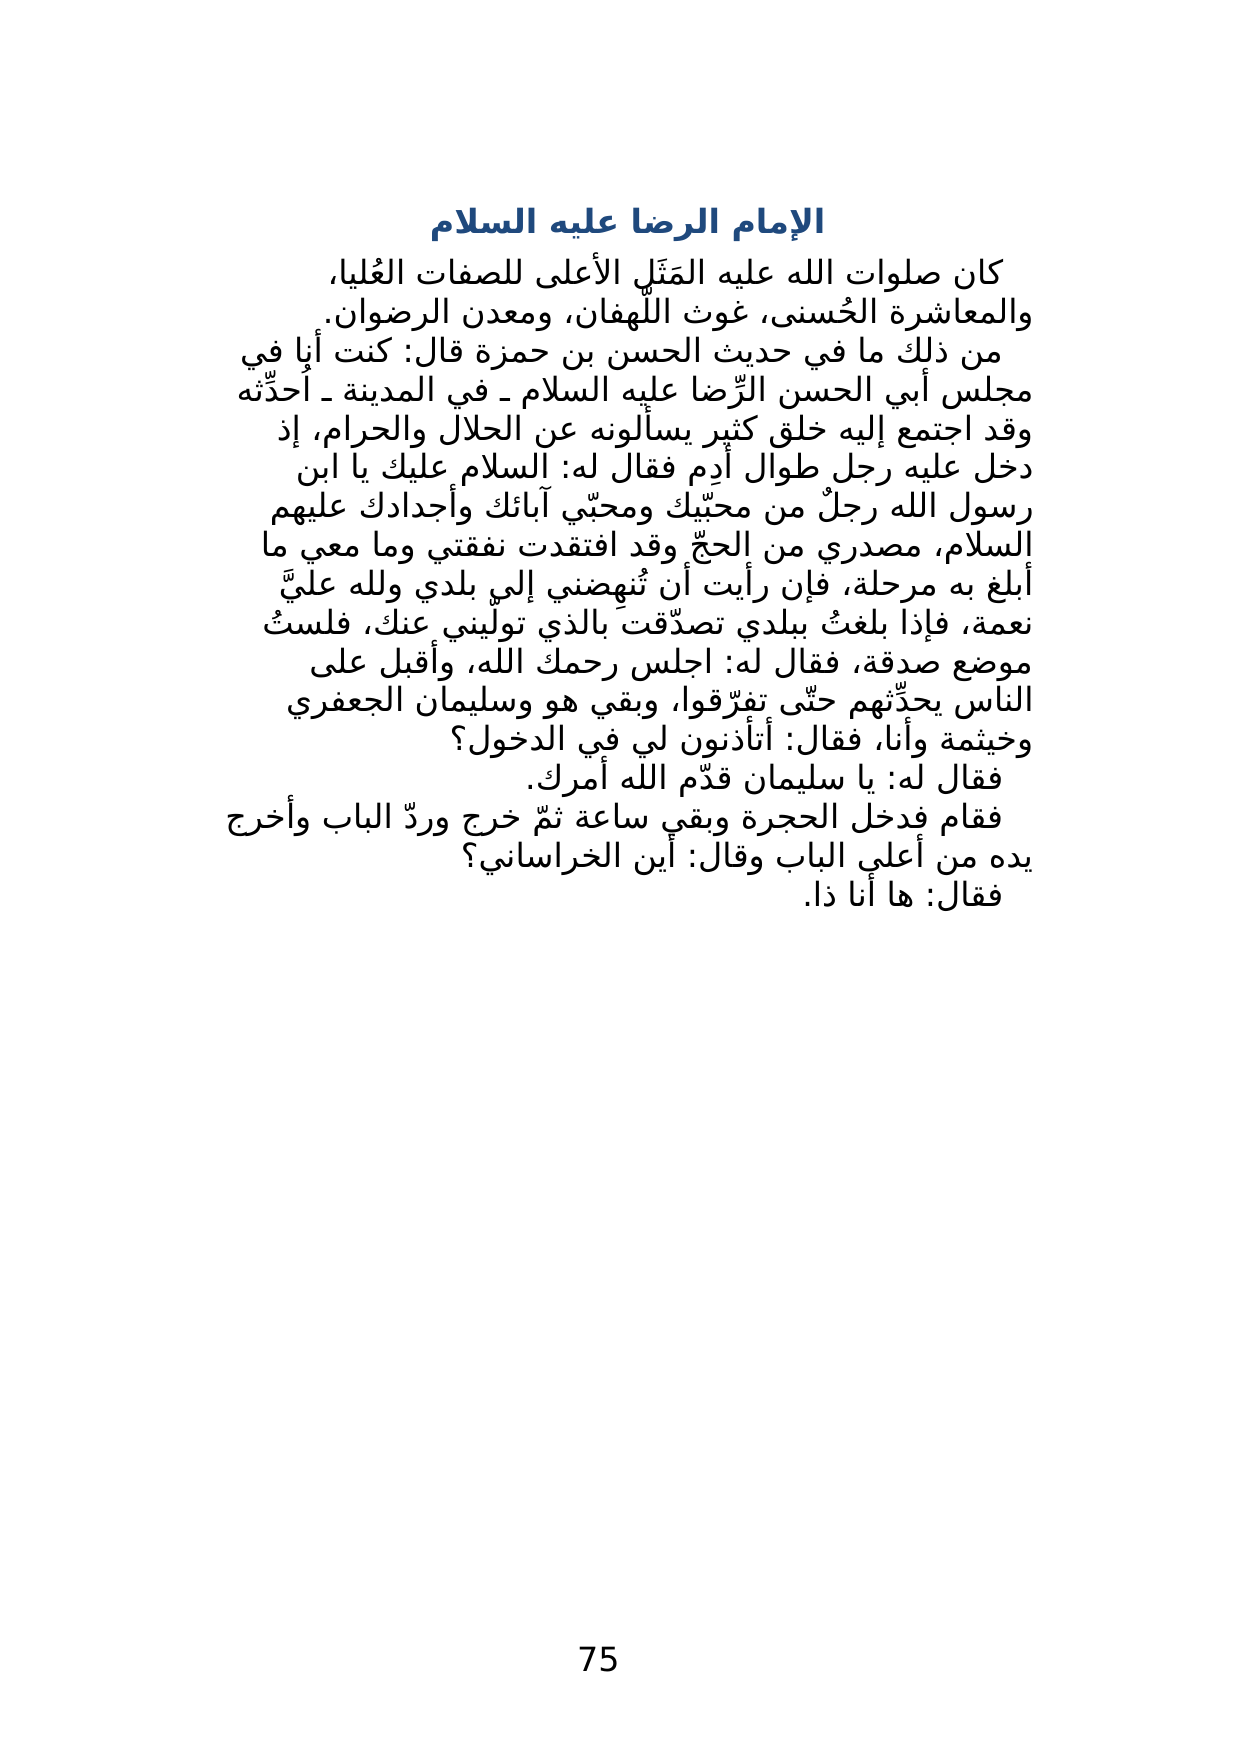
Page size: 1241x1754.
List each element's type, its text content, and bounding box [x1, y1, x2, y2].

text من ذلك ما في حديث الحسن بن حمزة قال: كنت أنا في مجلس أبي الحسن الرِّضا عليه السلام ـ في المدينة ـ اُحدِّثه وقد اجتمع إليه خلق كثير يسألونه عن الحلال والحرام، إذ دخل عليه رجل طوال أدِم فقال له: السلام عليك يا ابن رسول الله رجلٌ من محبّيك ومحبّي آبائك وأجدادك عليهم السلام، مصدري من الحجّ وقد افتقدت نفقتي وما معي ما أبلغ به مرحلة، فإن رأيت أن تُنهِضني إلى بلدي ولله عليَّ نعمة، فإذا بلغتُ ببلدي تصدّقت بالذي تولّيني عنك، فلستُ موضع صدقة، فقال له: اجلس رحمك الله، وأقبل على الناس يحدِّثهم حتّى تفرّقوا، وبقي هو وسليمان الجعفري وخيثمة وأنا، فقال: أتأذنون لي في الدخول؟ [222, 331, 1033, 759]
text فقال له: يا سليمان قدّم الله أمرك. [222, 759, 1033, 797]
text كان صلوات الله عليه المَثَل الأعلى للصفات العُليا، والمعاشرة الحُسنى، غوث اللّهفان، ومعدن الرضوان. [222, 253, 1033, 331]
subtitle الإمام الرضا عليه السلام [222, 202, 1033, 241]
text فقال: ها أنا ذا. [222, 875, 1033, 914]
text فقام فدخل الحجرة وبقي ساعة ثمّ خرج وردّ الباب وأخرج يده من أعلى الباب وقال: أين الخراساني؟ [222, 797, 1033, 875]
